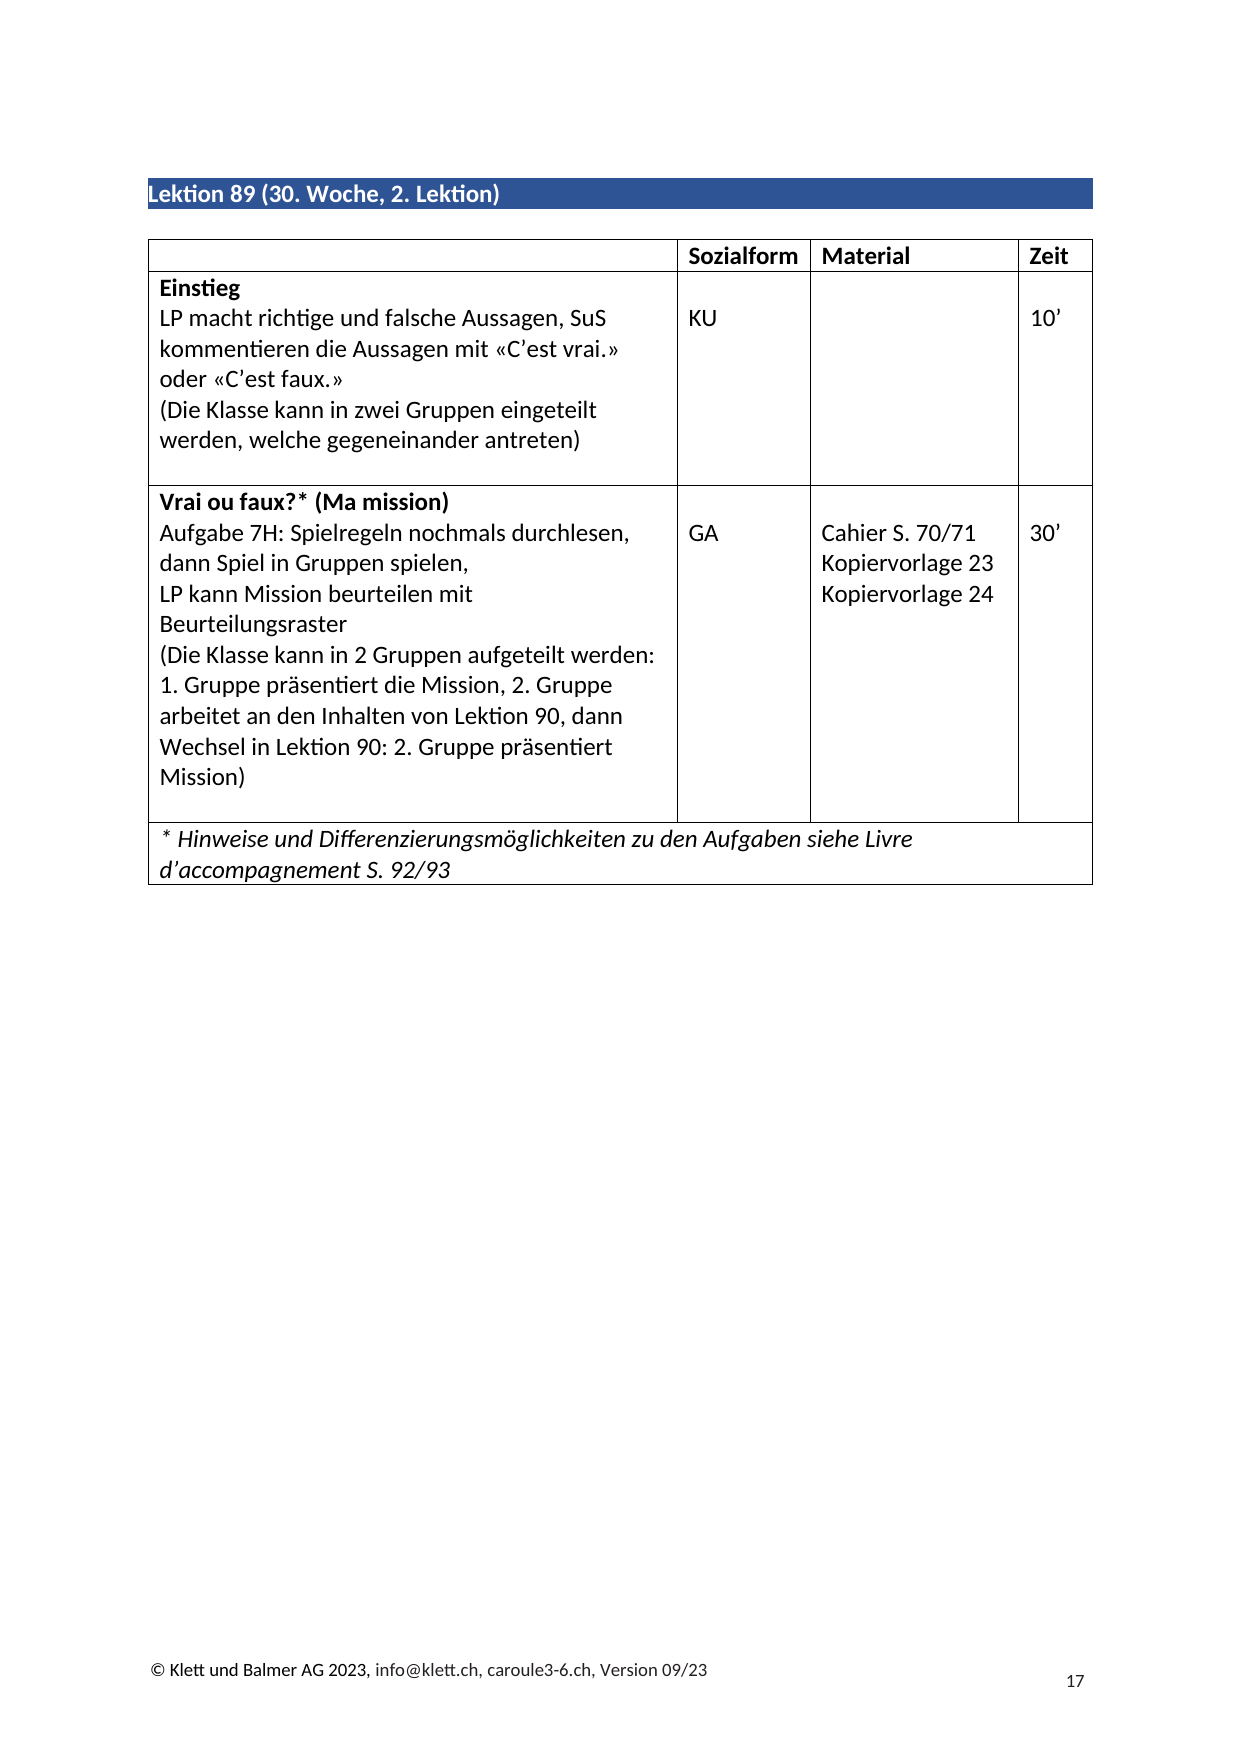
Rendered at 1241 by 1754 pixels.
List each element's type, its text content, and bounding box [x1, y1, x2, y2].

table_cell * Hinweise und Differenzierungsmöglichkeiten zu den Aufgaben siehe Livre d’accompagnement S. 92/93 [149, 823, 1092, 884]
table_cell Cahier S. 70/71 Kopiervorlage 23 Kopiervorlage 24 [811, 486, 1018, 822]
table_cell Vrai ou faux?* (Ma mission) Aufgabe 7H: Spielregeln nochmals durchlesen, dann Spiel in Gruppen spielen, LP kann Mission beurteilen mit Beurteilungsraster (Die Klasse kann in 2 Gruppen aufgeteilt werden: 1. Gruppe präsentiert die Mission, 2. Gruppe arbeitet an den Inhalten von Lektion 90, dann Wechsel in Lektion 90: 2. Gruppe präsentiert Mission) [149, 486, 677, 822]
table_cell GA [678, 486, 810, 822]
table_header Sozialform [678, 240, 810, 271]
table_header Zeit [1019, 240, 1092, 271]
table_header [149, 240, 677, 271]
table_cell 10’ [1019, 272, 1092, 485]
table_header Material [811, 240, 1018, 271]
table_cell 30’ [1019, 486, 1092, 822]
table_cell KU [678, 272, 810, 485]
table_cell [811, 272, 1018, 485]
table_cell Einstieg LP macht richtige und falsche Aussagen, SuS kommentieren die Aussagen mit «C’est vrai.» oder «C’est faux.» (Die Klasse kann in zwei Gruppen eingeteilt werden, welche gegeneinander antreten) [149, 272, 677, 485]
text Lektion 89 (30. Woche, 2. Lektion) [148, 178, 1093, 209]
